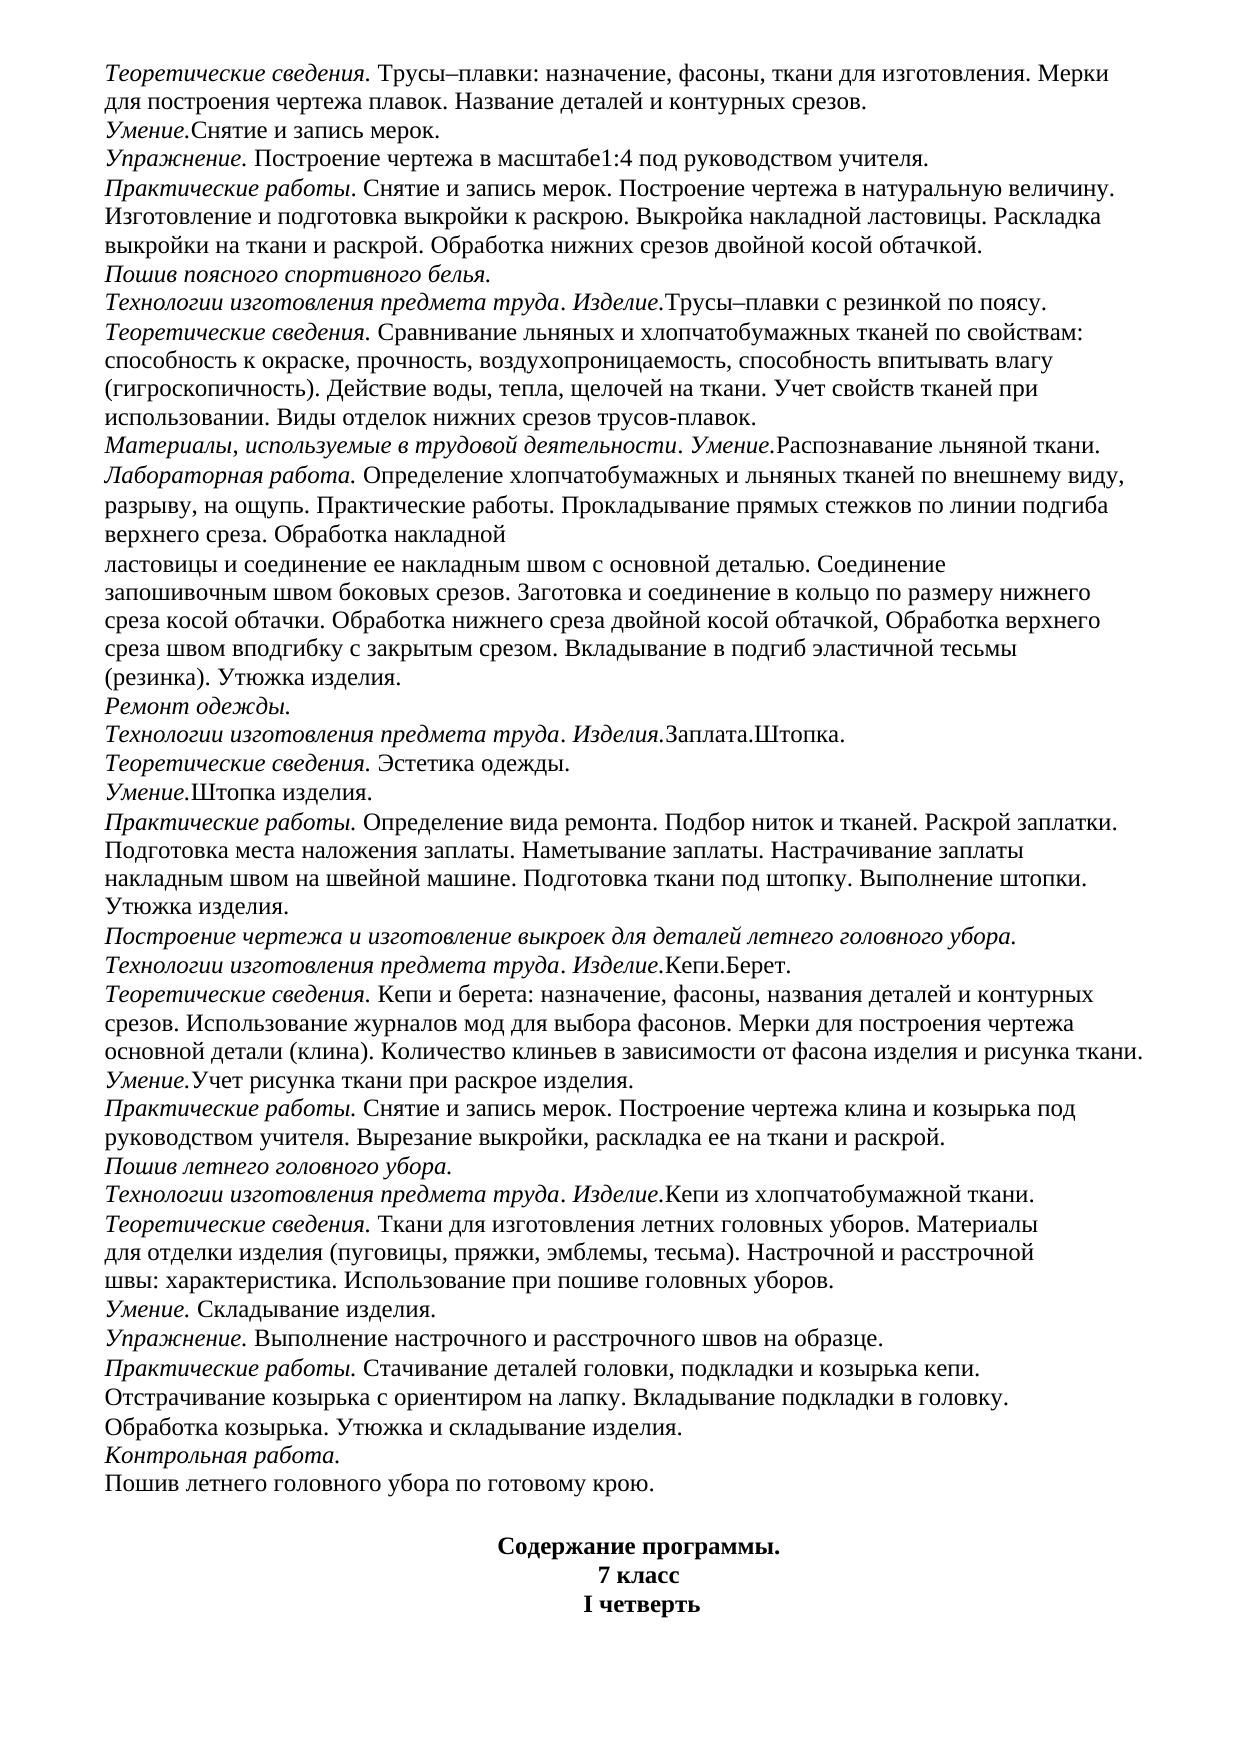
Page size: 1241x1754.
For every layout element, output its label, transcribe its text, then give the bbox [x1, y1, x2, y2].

text Материалы, используемые в трудовой деятельности. Умение.Распознавание льняной ткани. [104, 430, 1167, 459]
text Практические работы. Снятие и запись мерок. Построение чертежа клина и козырька под руководством учителя. Вырезание выкройки, раскладка ее на ткани и раскрой. [104, 1093, 1167, 1151]
text 7 класс [104, 1560, 1173, 1589]
text Практические работы. Стачивание деталей головки, подкладки и козырька кепи. Отстрачивание козырька с ориентиром на лапку. Вкладывание подкладки в головку. Обработка козырька. Утюжка и складывание изделия. [104, 1353, 1073, 1440]
text Упражнение. Выполнение настрочного и расстрочного швов на образце. [104, 1323, 1167, 1352]
text Теоретические сведения. Кепи и берета: назначение, фасоны, названия деталей и контурных срезов. Использование журналов мод для выбора фасонов. Мерки для построения чертежа основной детали (клина). Количество клиньев в зависимости от фасона изделия и рисунка ткани. [104, 980, 1167, 1065]
text Построение чертежа и изготовление выкроек для деталей летнего головного убора. [104, 921, 1171, 950]
text Лабораторная работа. Определение хлопчатобумажных и льняных тканей по внешнему виду, разрыву, на ощупь. Практические работы. Прокладывание прямых стежков по линии подгиба верхнего среза. Обработка накладной [104, 461, 1146, 548]
text Умение.Штопка изделия. [104, 777, 1167, 806]
text Технологии изготовления предмета труда. Изделия.Заплата.Штопка. [104, 720, 1167, 748]
text Теоретические сведения. Эстетика одежды. [104, 748, 1167, 777]
text Технологии изготовления предмета труда. Изделие.Кепи.Берет. [104, 950, 1167, 979]
text ластовицы и соединение ее накладным швом с основной деталью. Соединение запошивочным швом боковых срезов. Заготовка и соединение в кольцо по размеру нижнего среза косой обтачки. Обработка нижнего среза двойной косой обтачкой, Обработка верхнего среза швом вподгибку с закрытым срезом. Вкладывание в подгиб эластичной тесьмы (резинка). Утюжка изделия. [104, 549, 1115, 691]
text Практические работы. Снятие и запись мерок. Построение чертежа в натуральную величину. Изготовление и подготовка выкройки к раскрою. Выкройка накладной ластовицы. Раскладка выкройки на ткани и раскрой. Обработка нижних срезов двойной косой обтачкой. [104, 174, 1133, 258]
text Пошив поясного спортивного белья. [104, 259, 1167, 288]
text Умение.Снятие и запись мерок. [104, 115, 1167, 143]
text Содержание программы. [104, 1531, 1173, 1560]
text Технологии изготовления предмета труда. Изделие.Трусы–плавки с резинкой по поясу. [104, 288, 1167, 316]
text Пошив летнего головного убора по готовому крою. [104, 1469, 1167, 1497]
text I четверть [104, 1589, 1173, 1618]
text Упражнение. Построение чертежа в масштабе1:4 под руководством учителя. [104, 143, 1167, 172]
text Умение.Учет рисунка ткани при раскрое изделия. [104, 1065, 1167, 1093]
text Пошив летнего головного убора. [104, 1151, 1167, 1180]
text Ремонт одежды. [104, 691, 1171, 720]
text Теоретические сведения. Ткани для изготовления летних головных уборов. Материалы для отделки изделия (пуговицы, пряжки, эмблемы, тесьма). Настрочной и расстрочной швы: характеристика. Использование при пошиве головных уборов. [104, 1210, 1077, 1294]
text Практические работы. Определение вида ремонта. Подбор ниток и тканей. Раскрой заплатки. Подготовка места наложения заплаты. Наметывание заплаты. Настрачивание заплаты накладным швом на швейной машине. Подготовка ткани под штопку. Выполнение штопки. Утюжка изделия. [104, 807, 1138, 920]
text Контрольная работа. [104, 1441, 1167, 1469]
text Теоретические сведения. Сравнивание льняных и хлопчатобумажных тканей по свойствам: способность к окраске, прочность, воздухопроницаемость, способность впитывать влагу (гигроскопичность). Действие воды, тепла, щелочей на ткани. Учет свойств тканей при использовании. Виды отделок нижних срезов трусов-плавок. [104, 317, 1167, 430]
text Технологии изготовления предмета труда. Изделие.Кепи из хлопчатобумажной ткани. [104, 1180, 1167, 1208]
text Теоретические сведения. Трусы–плавки: назначение, фасоны, ткани для изготовления. Мерки для построения чертежа плавок. Название деталей и контурных срезов. [104, 59, 1117, 115]
text Умение. Складывание изделия. [104, 1294, 1167, 1323]
